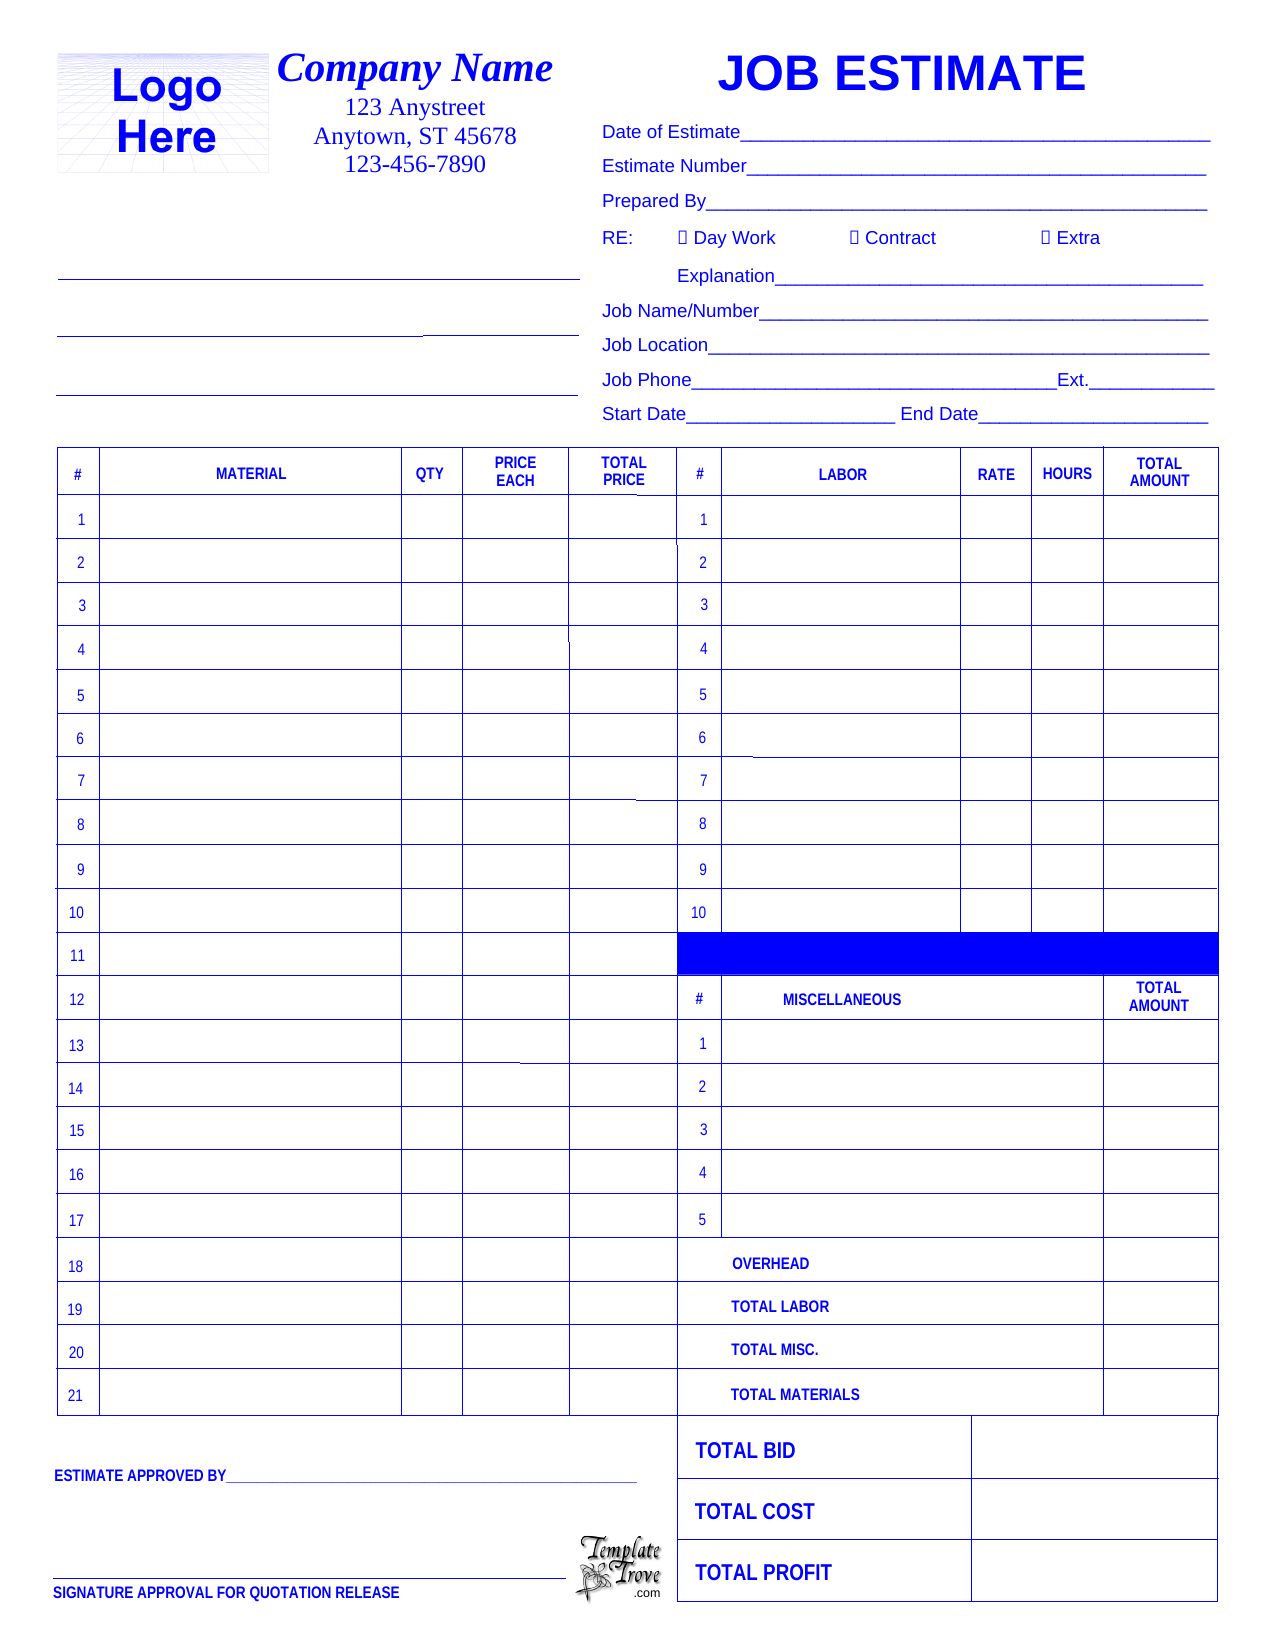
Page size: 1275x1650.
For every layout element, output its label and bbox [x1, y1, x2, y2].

picture [57, 53, 269, 173]
picture [573, 1532, 669, 1604]
